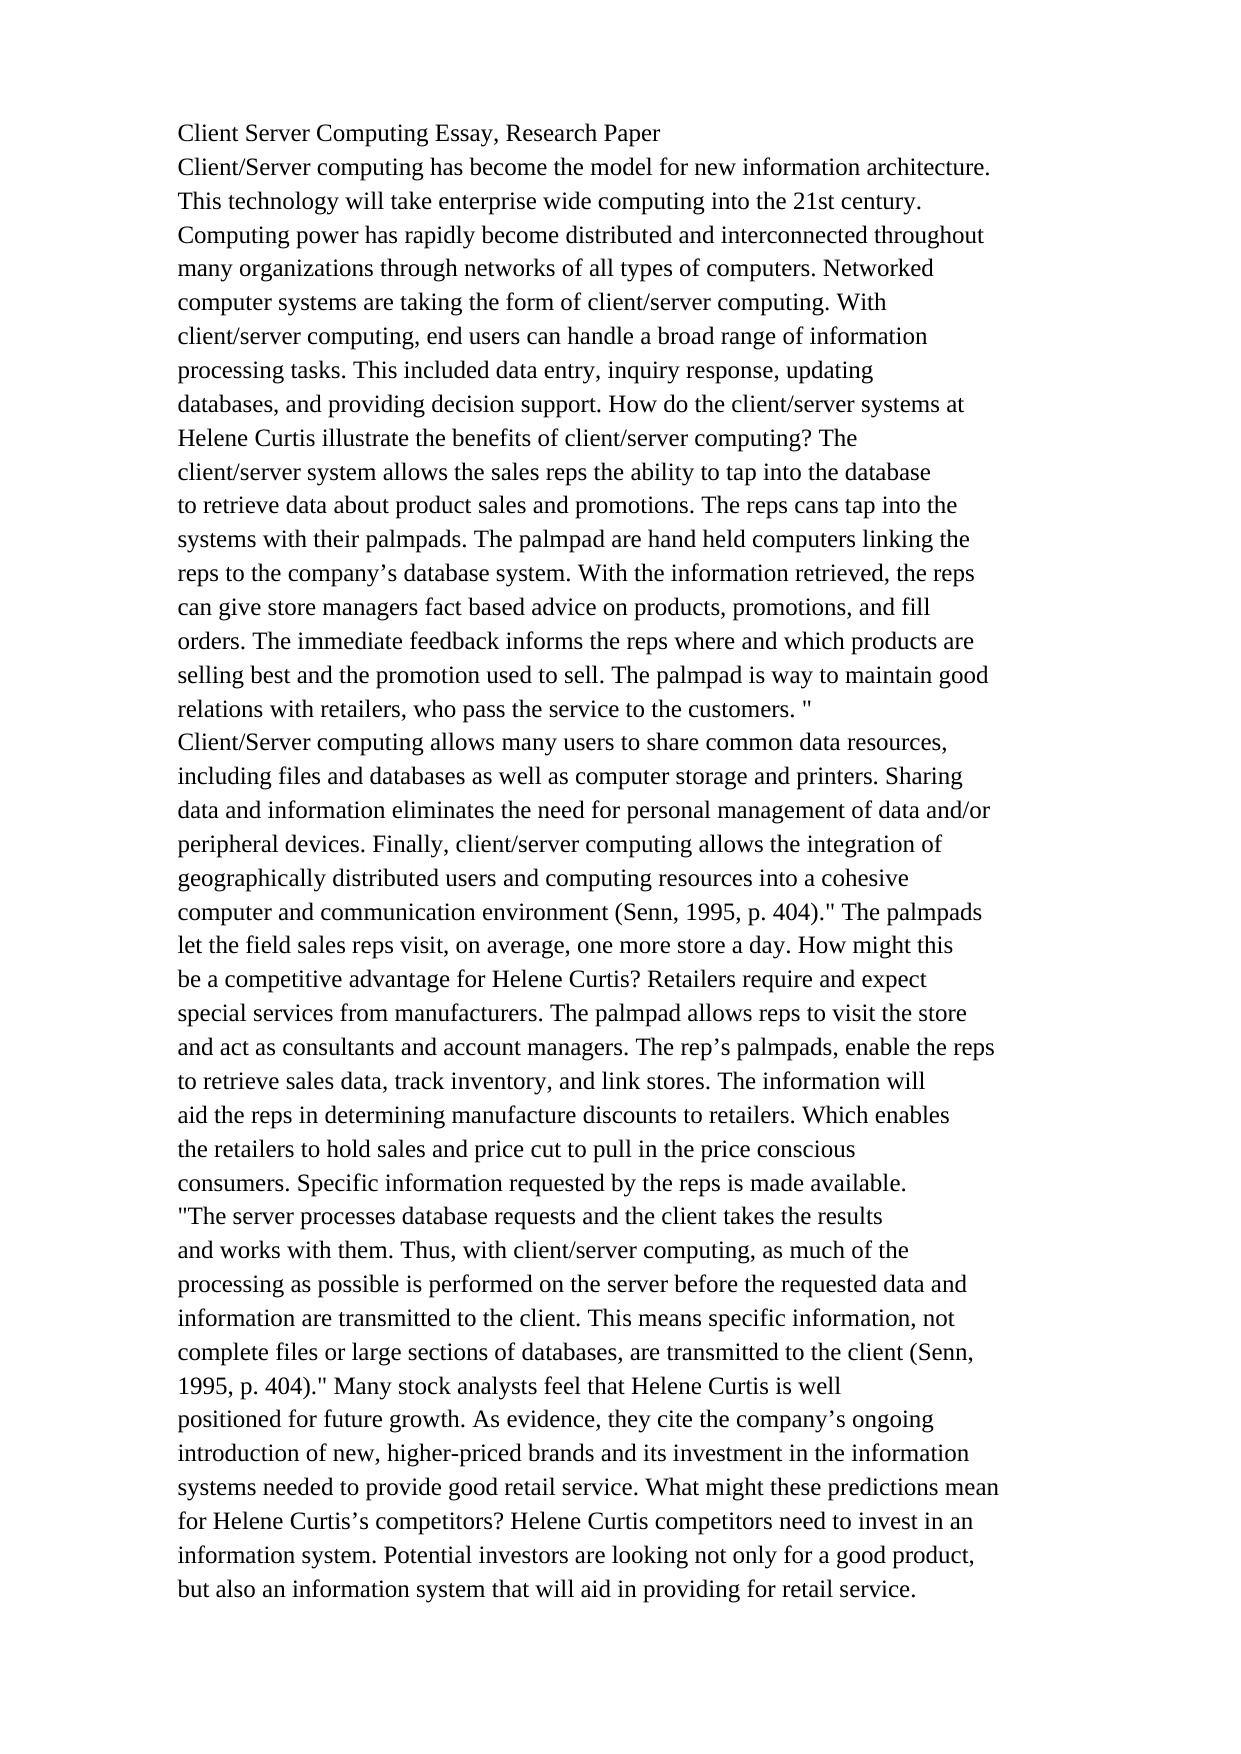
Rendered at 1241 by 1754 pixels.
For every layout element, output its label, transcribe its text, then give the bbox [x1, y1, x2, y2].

text This technology will take enterprise wide computing into the 21st century. [177, 186, 1152, 214]
text including files and databases as well as computer storage and printers. Sharing [177, 761, 1152, 790]
text processing as possible is performed on the server before the requested data and [177, 1269, 1152, 1298]
text the retailers to hold sales and price cut to pull in the price conscious [177, 1134, 1152, 1162]
text computer and communication environment (Senn, 1995, p. 404)." The palmpads [177, 897, 1152, 926]
text special services from manufacturers. The palmpad allows reps to visit the store [177, 998, 1152, 1027]
text Client/Server computing allows many users to share common data resources, [177, 727, 1152, 756]
text let the field sales reps visit, on average, one more store a day. How might this [177, 931, 1152, 959]
text to retrieve data about product sales and promotions. The reps cans tap into the [177, 491, 1152, 519]
text Helene Curtis illustrate the benefits of client/server computing? The [177, 423, 1152, 452]
text information system. Potential investors are looking not only for a good product, [177, 1540, 1152, 1569]
text many organizations through networks of all types of computers. Networked [177, 253, 1152, 282]
text to retrieve sales data, track inventory, and link stores. The information will [177, 1066, 1152, 1095]
text processing tasks. This included data entry, inquiry response, updating [177, 355, 1152, 384]
text relations with retailers, who pass the service to the customers. " [177, 694, 1152, 722]
text Client/Server computing has become the model for new information architecture. [177, 152, 1152, 181]
text for Helene Curtis’s competitors? Helene Curtis competitors need to invest in an [177, 1506, 1152, 1535]
text complete files or large sections of databases, are transmitted to the client (Senn, [177, 1337, 1152, 1366]
text data and information eliminates the need for personal management of data and/or [177, 795, 1152, 824]
text systems with their palmpads. The palmpad are hand held computers linking the [177, 524, 1152, 553]
text consumers. Specific information requested by the reps is made available. [177, 1168, 1152, 1196]
text selling best and the promotion used to sell. The palmpad is way to maintain good [177, 660, 1152, 688]
text and act as consultants and account managers. The rep’s palmpads, enable the reps [177, 1032, 1152, 1061]
text peripheral devices. Finally, client/server computing allows the integration of [177, 829, 1152, 858]
text positioned for future growth. As evidence, they cite the company’s ongoing [177, 1404, 1152, 1433]
text "The server processes database requests and the client takes the results [177, 1201, 1152, 1230]
text information are transmitted to the client. This means specific information, not [177, 1303, 1152, 1332]
text be a competitive advantage for Helene Curtis? Retailers require and expect [177, 964, 1152, 993]
text can give store managers fact based advice on products, promotions, and fill [177, 592, 1152, 621]
text Computing power has rapidly become distributed and interconnected throughout [177, 220, 1152, 248]
text reps to the company’s database system. With the information retrieved, the reps [177, 558, 1152, 587]
text but also an information system that will aid in providing for retail service. [177, 1574, 1152, 1603]
text Client Server Computing Essay, Research Paper [177, 118, 1152, 147]
text client/server computing, end users can handle a broad range of information [177, 321, 1152, 350]
text orders. The immediate feedback informs the reps where and which products are [177, 626, 1152, 655]
text computer systems are taking the form of client/server computing. With [177, 287, 1152, 316]
text 1995, p. 404)." Many stock analysts feel that Helene Curtis is well [177, 1371, 1152, 1399]
text client/server system allows the sales reps the ability to tap into the database [177, 457, 1152, 485]
text introduction of new, higher-priced brands and its investment in the information [177, 1438, 1152, 1467]
text geographically distributed users and computing resources into a cohesive [177, 863, 1152, 892]
text systems needed to provide good retail service. What might these predictions mean [177, 1472, 1152, 1501]
text and works with them. Thus, with client/server computing, as much of the [177, 1235, 1152, 1264]
text aid the reps in determining manufacture discounts to retailers. Which enables [177, 1100, 1152, 1129]
text databases, and providing decision support. How do the client/server systems at [177, 389, 1152, 418]
